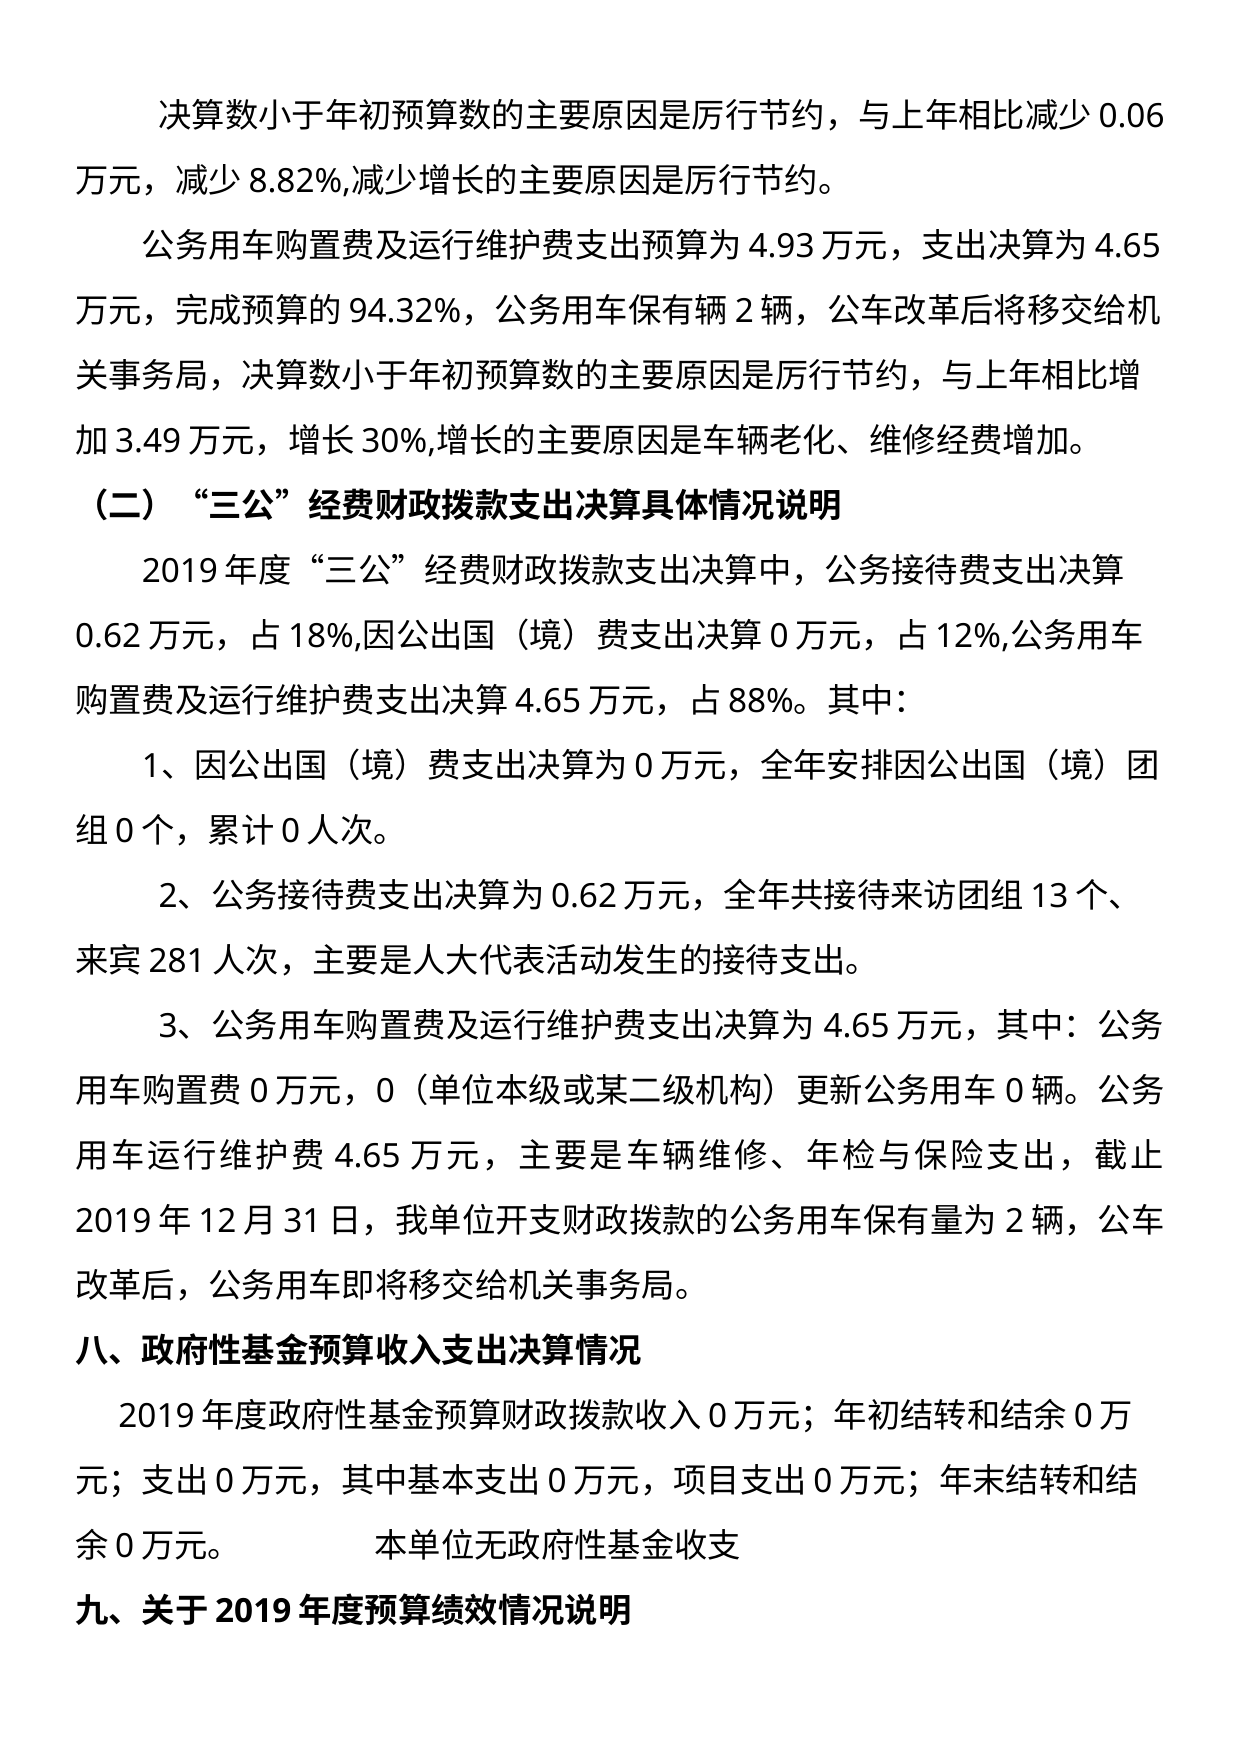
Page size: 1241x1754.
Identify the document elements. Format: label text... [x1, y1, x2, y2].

text 九、关于2019年度预算绩效情况说明 [75, 1576, 1165, 1641]
text （二）“三公”经费财政拨款支出决算具体情况说明 [75, 471, 1165, 536]
text 2019年度政府性基金预算财政拨款收入0万元；年初结转和结余0万元；支出0万元，其中基本支出0万元，项目支出0万元；年末结转和结余0万元。 本单位无政府性基金收支 [75, 1381, 1165, 1576]
text 1、因公出国（境）费支出决算为0万元，全年安排因公出国（境）团组0个，累计0人次。 [75, 731, 1165, 861]
text 2019年度“三公”经费财政拨款支出决算中，公务接待费支出决算0.62万元，占18%,因公出国（境）费支出决算0万元，占12%,公务用车购置费及运行维护费支出决算4.65万元，占88%。其中： [75, 536, 1165, 731]
text 3、公务用车购置费及运行维护费支出决算为4.65万元，其中：公务用车购置费0万元，0（单位本级或某二级机构）更新公务用车0辆。公务用车运行维护费4.65万元，主要是车辆维修、年检与保险支出，截止2019年12月31日，我单位开支财政拨款的公务用车保有量为2辆，公车改革后，公务用车即将移交给机关事务局。 [75, 991, 1165, 1316]
text 八、政府性基金预算收入支出决算情况 [75, 1316, 1165, 1381]
text 公务用车购置费及运行维护费支出预算为4.93万元，支出决算为4.65万元，完成预算的94.32%，公务用车保有辆2辆，公车改革后将移交给机关事务局，决算数小于年初预算数的主要原因是厉行节约，与上年相比增加3.49万元，增长30%,增长的主要原因是车辆老化、维修经费增加。 [75, 211, 1165, 471]
text 2、公务接待费支出决算为0.62万元，全年共接待来访团组13个、来宾281人次，主要是人大代表活动发生的接待支出。 [75, 861, 1165, 991]
text 决算数小于年初预算数的主要原因是厉行节约，与上年相比减少0.06万元，减少8.82%,减少增长的主要原因是厉行节约。 [75, 81, 1165, 211]
